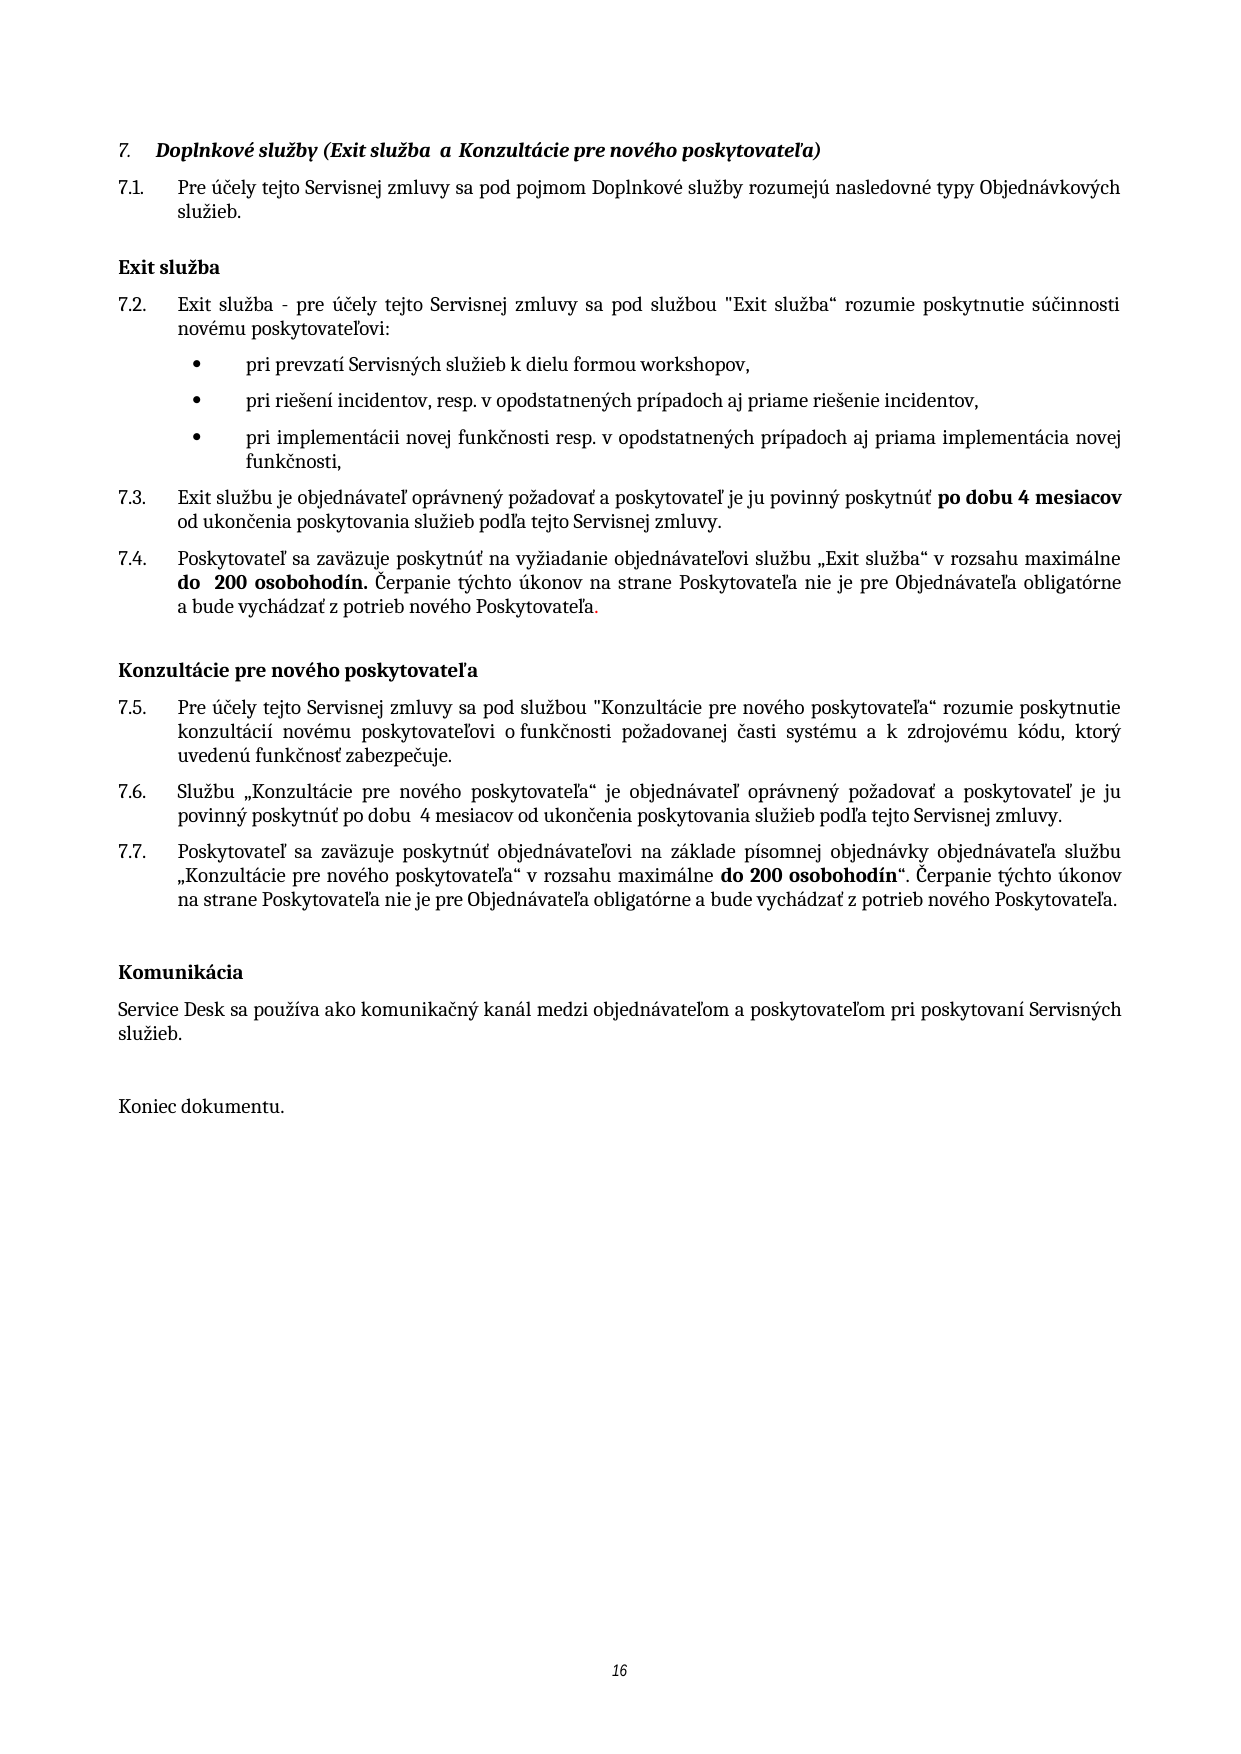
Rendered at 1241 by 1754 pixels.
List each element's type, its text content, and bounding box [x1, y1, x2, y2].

text Koniec dokumentu. [118, 1094, 1122, 1118]
text Service Desk sa používa ako komunikačný kanál medzi objednávateľom a poskytovateľom pri poskytovaní Servisných služieb. [118, 997, 1122, 1045]
text Komunikácia [118, 961, 1122, 985]
text Exit služba [118, 256, 1122, 280]
text Konzultácie pre nového poskytovateľa [118, 659, 1122, 683]
list Poskytovateľ sa zaväzuje poskytnúť na vyžiadanie objednávateľovi službu „Exit služba“ v rozsahu maximálne do 200 osobohodín. Čerpanie týchto úkonov na strane Poskytovateľa nie je pre Objednávateľa obligatórne a bude vychádzať z potrieb nového Poskytovateľa. [118, 546, 1122, 618]
list Pre účely tejto Servisnej zmluvy sa pod pojmom Doplnkové služby rozumejú nasledovné typy Objednávkových služieb. [118, 176, 1122, 223]
list Poskytovateľ sa zaväzuje poskytnúť objednávateľovi na základe písomnej objednávky objednávateľa službu „Konzultácie pre nového poskytovateľa“ v rozsahu maximálne do 200 osobohodín“. Čerpanie týchto úkonov na strane Poskytovateľa nie je pre Objednávateľa obligatórne a bude vychádzať z potrieb nového Poskytovateľa. [118, 840, 1122, 912]
list Doplnkové služby (Exit služba a Konzultácie pre nového poskytovateľa) [118, 139, 1122, 163]
list Exit službu je objednávateľ oprávnený požadovať a poskytovateľ je ju povinný poskytnúť po dobu 4 mesiacov od ukončenia poskytovania služieb podľa tejto Servisnej zmluvy. [118, 486, 1122, 534]
list Pre účely tejto Servisnej zmluvy sa pod službou "Konzultácie pre nového poskytovateľa“ rozumie poskytnutie konzultácií novému poskytovateľovi o funkčnosti požadovanej časti systému a k zdrojovému kódu, ktorý uvedenú funkčnosť zabezpečuje. [118, 695, 1122, 767]
list Exit služba - pre účely tejto Servisnej zmluvy sa pod službou "Exit služba“ rozumie poskytnutie súčinnosti novému poskytovateľovi: [118, 292, 1122, 340]
list pri prevzatí Servisných služieb k dielu formou workshopov, [193, 353, 1122, 377]
list pri riešení incidentov, resp. v opodstatnených prípadoch aj priame riešenie incidentov, [193, 389, 1122, 413]
list pri implementácii novej funkčnosti resp. v opodstatnených prípadoch aj priama implementácia novej funkčnosti, [193, 426, 1122, 473]
list Službu „Konzultácie pre nového poskytovateľa“ je objednávateľ oprávnený požadovať a poskytovateľ je ju povinný poskytnúť po dobu 4 mesiacov od ukončenia poskytovania služieb podľa tejto Servisnej zmluvy. [118, 780, 1122, 828]
